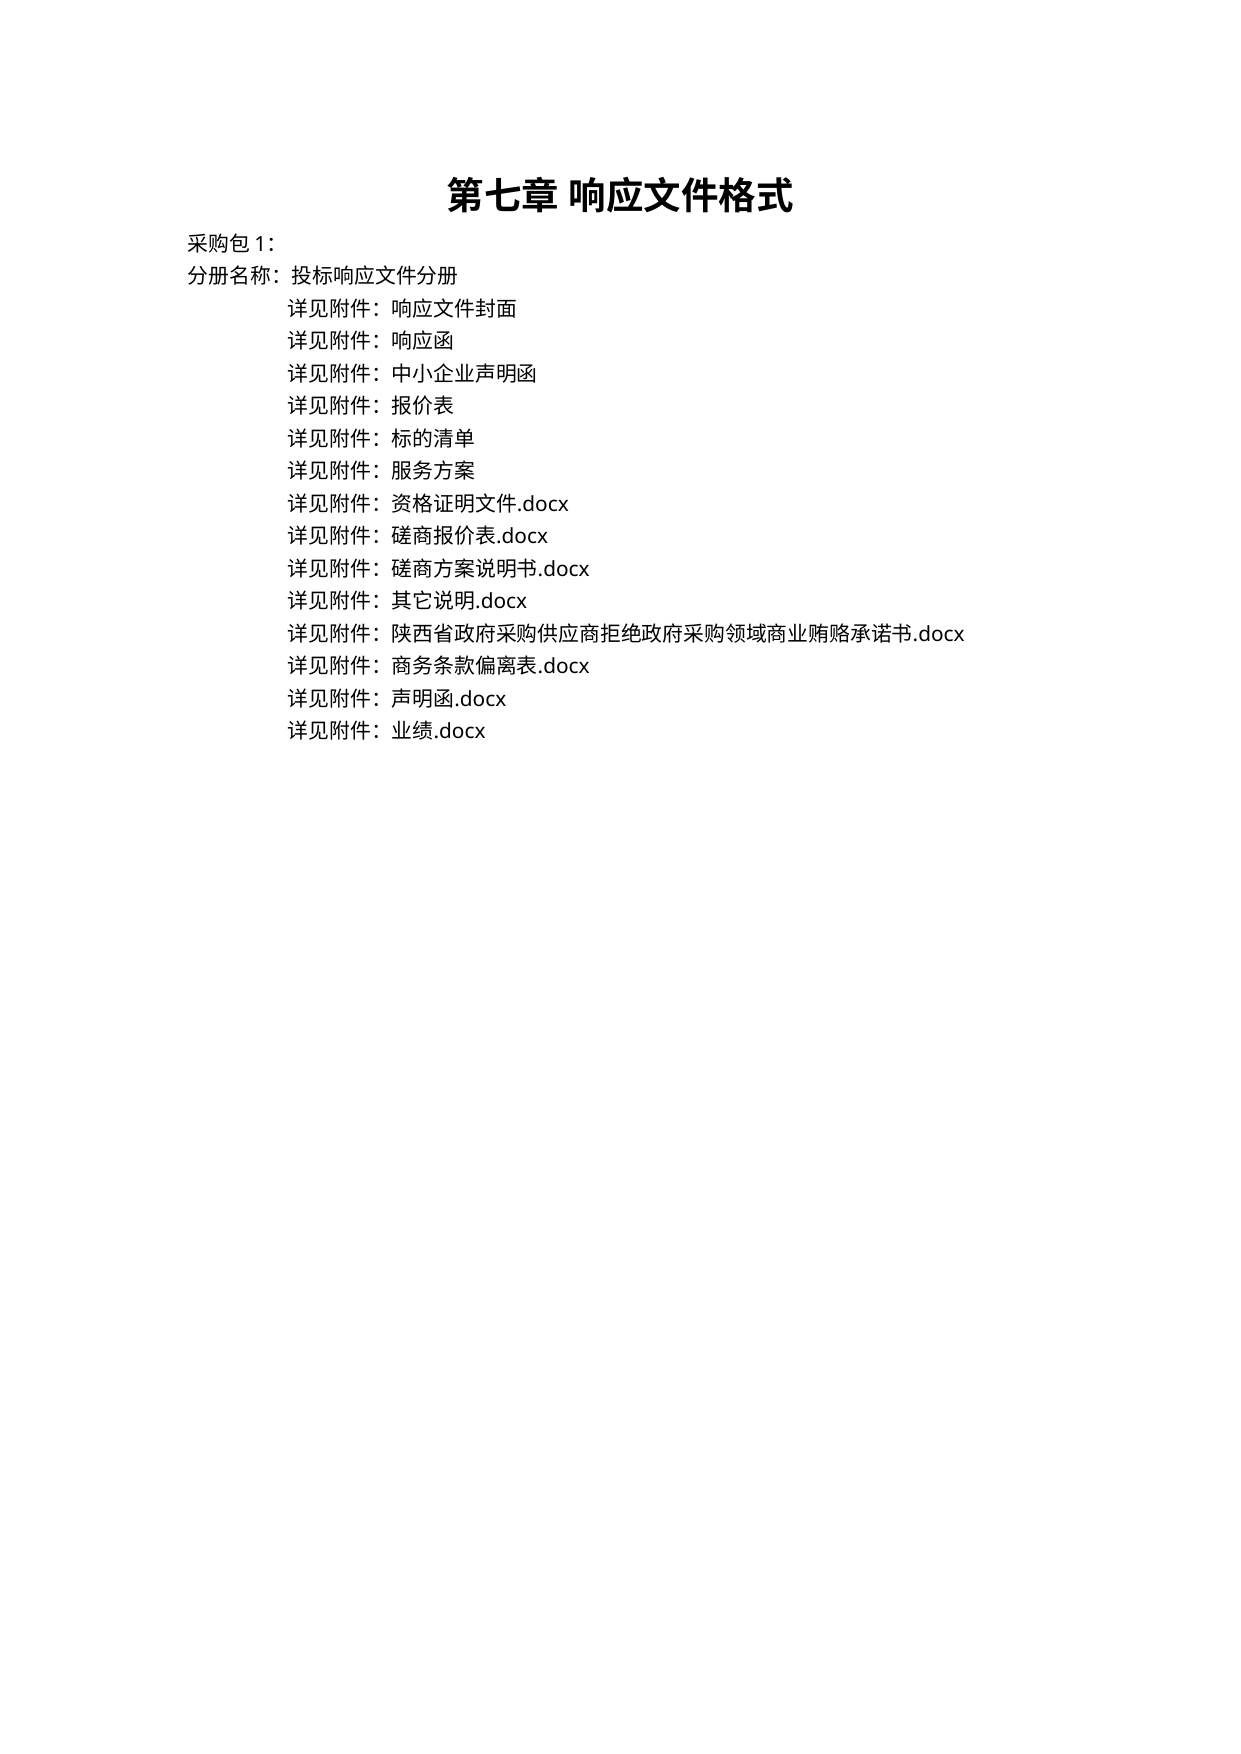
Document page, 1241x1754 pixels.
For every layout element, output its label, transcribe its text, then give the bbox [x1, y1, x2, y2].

text 详见附件：陕西省政府采购供应商拒绝政府采购领域商业贿赂承诺书.docx [187, 617, 1053, 649]
text 详见附件：声明函.docx [187, 682, 1053, 714]
text 详见附件：响应文件封面 [187, 292, 1053, 324]
text 详见附件：业绩.docx [187, 714, 1053, 747]
text 分册名称：投标响应文件分册 [187, 259, 1053, 292]
text 详见附件：中小企业声明函 [187, 357, 1053, 389]
text 详见附件：响应函 [187, 324, 1053, 357]
text 第七章 响应文件格式 [187, 162, 1053, 227]
text 详见附件：其它说明.docx [187, 584, 1053, 617]
text 详见附件：磋商报价表.docx [187, 519, 1053, 552]
text 详见附件：商务条款偏离表.docx [187, 649, 1053, 682]
text 详见附件：资格证明文件.docx [187, 487, 1053, 519]
text 详见附件：报价表 [187, 389, 1053, 422]
text 详见附件：磋商方案说明书.docx [187, 552, 1053, 584]
text 详见附件：服务方案 [187, 454, 1053, 487]
text 详见附件：标的清单 [187, 422, 1053, 454]
text 采购包1： [187, 227, 1053, 259]
